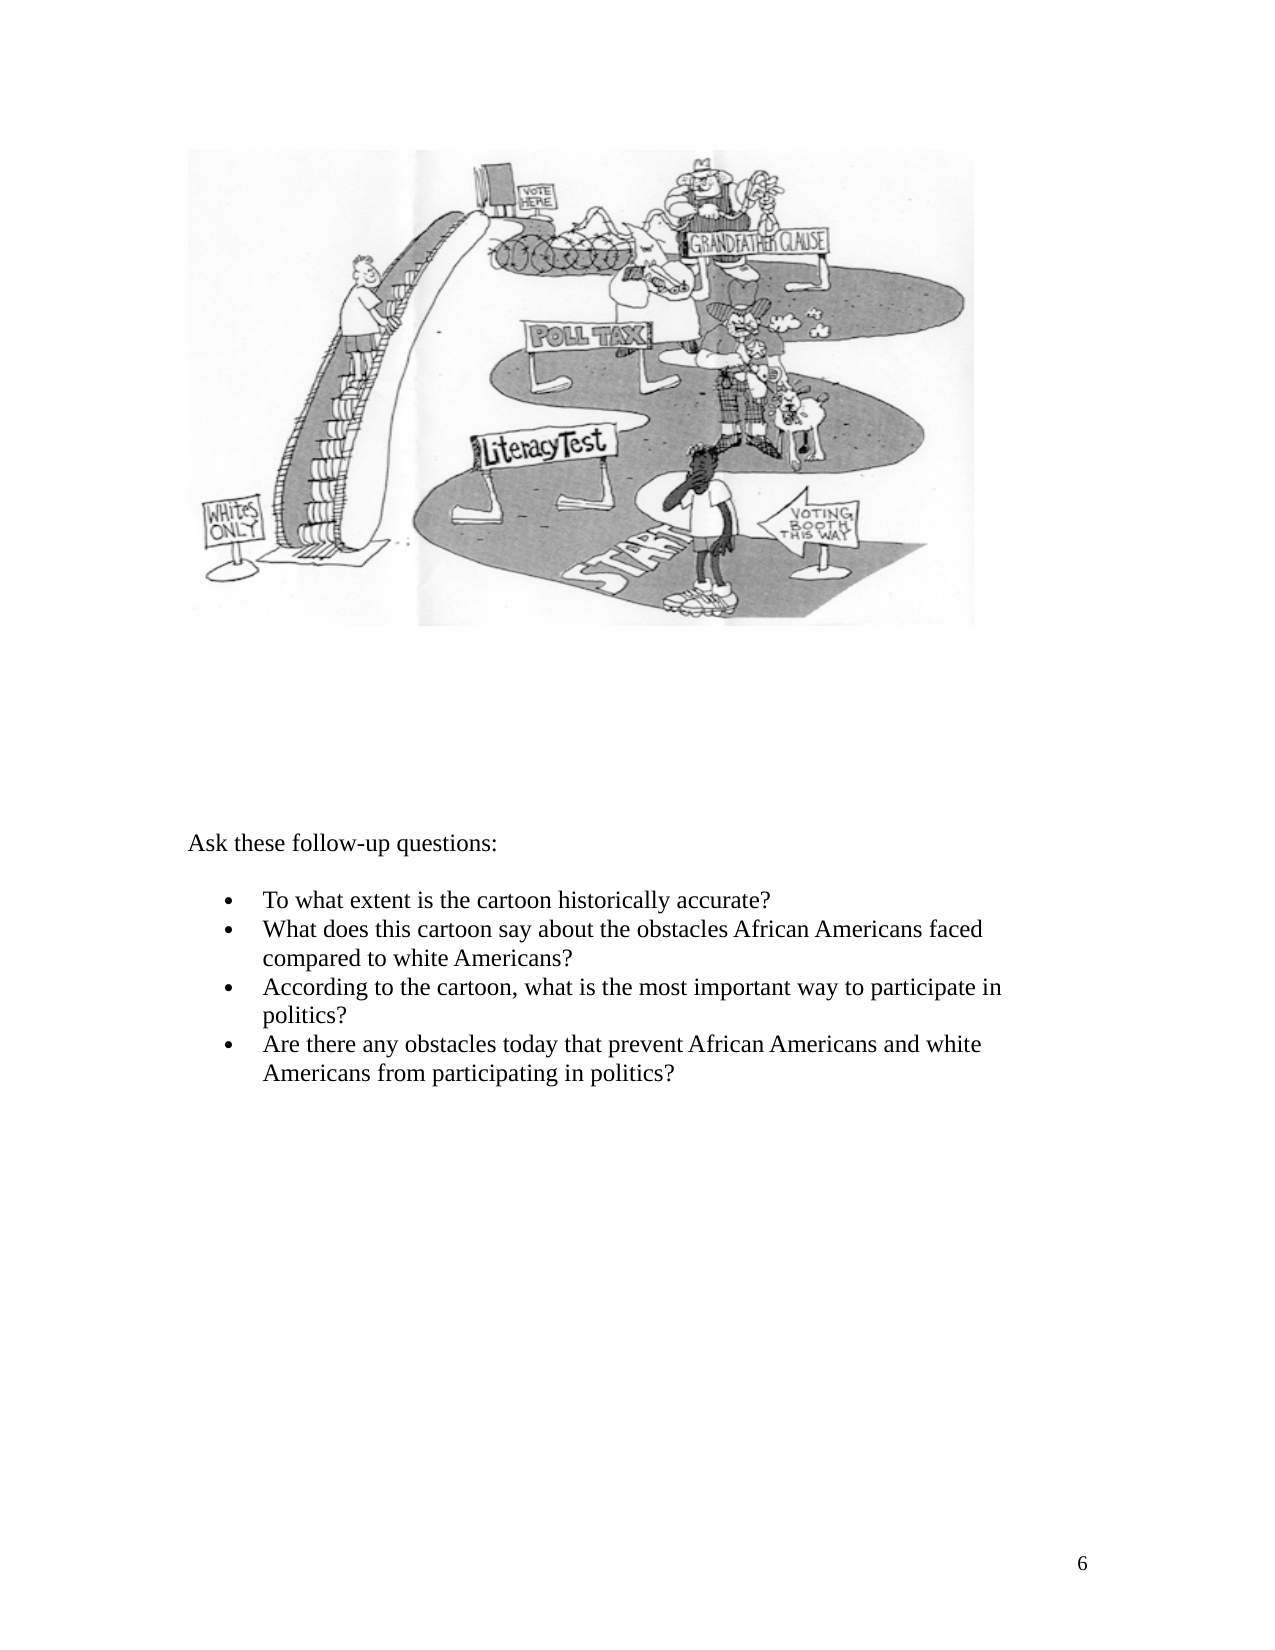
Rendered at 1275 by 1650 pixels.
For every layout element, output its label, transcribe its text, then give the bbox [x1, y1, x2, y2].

list According to the cartoon, what is the most important way to participate in politics? [225, 972, 1087, 1029]
list What does this cartoon say about the obstacles African Americans faced compared to white Americans? [225, 914, 1087, 972]
text Ask these follow-up questions: [187, 828, 1087, 856]
list To what extent is the cartoon historically accurate? [225, 886, 1087, 914]
list Are there any obstacles today that prevent African Americans and white Americans from participating in politics? [225, 1029, 1087, 1087]
picture [187, 150, 974, 626]
